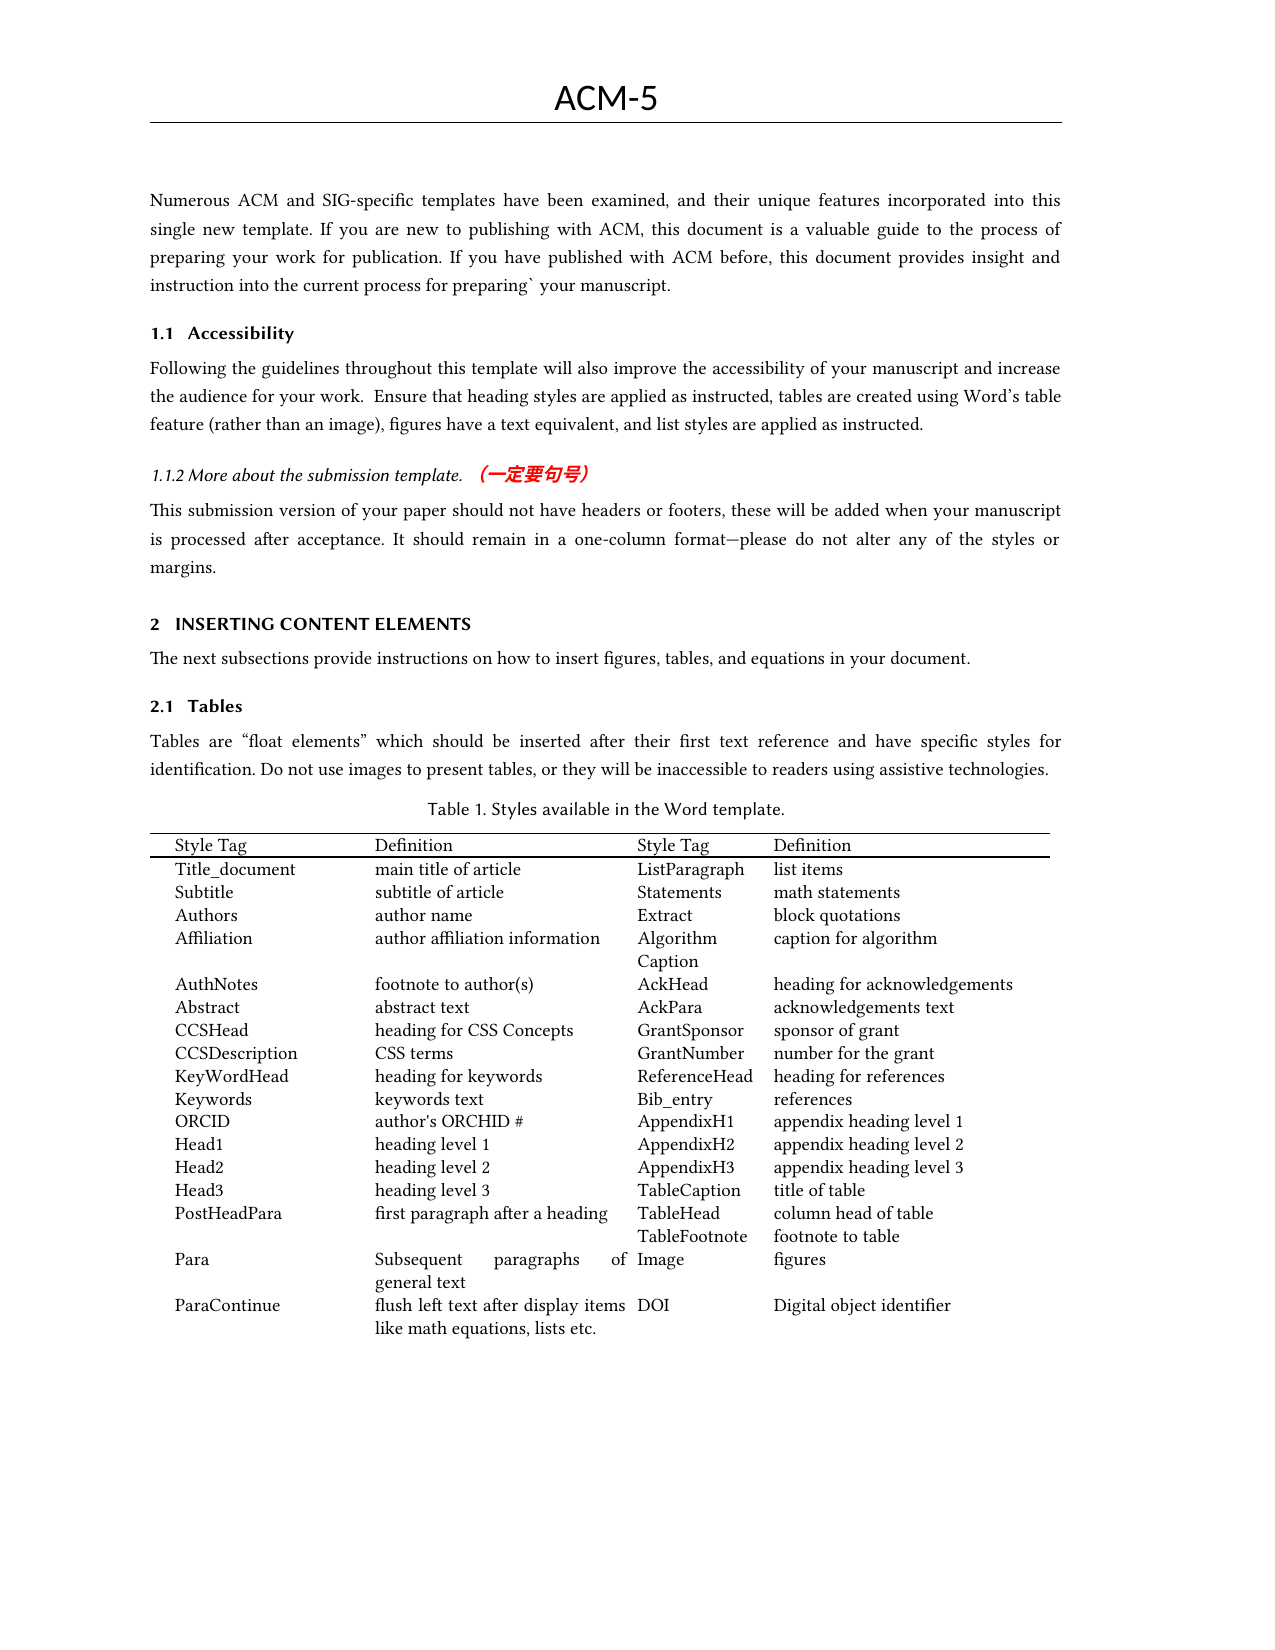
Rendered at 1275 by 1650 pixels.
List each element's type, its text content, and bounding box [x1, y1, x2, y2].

table_cell caption for algorithm [774, 926, 1050, 972]
table_cell GrantSponsor [638, 1018, 773, 1041]
table_cell AckHead [638, 972, 773, 995]
table_cell TableHead TableFootnote [638, 1201, 773, 1247]
table_header Style Tag [638, 834, 773, 856]
table_cell Title_document [150, 858, 375, 880]
table_cell Head1 [150, 1133, 375, 1155]
table_header Definition [375, 834, 637, 856]
table_cell Para [150, 1247, 375, 1293]
table_cell CSS terms [375, 1041, 637, 1064]
table_cell AckPara [638, 995, 773, 1018]
text Tables [150, 694, 1062, 717]
table_cell column head of table footnote to table [774, 1201, 1050, 1247]
table_cell main title of article [375, 858, 637, 880]
table_cell keywords text [375, 1087, 637, 1109]
table_cell Keywords [150, 1087, 375, 1109]
list More about the submission template. （一定要句号） [150, 460, 1062, 487]
table_cell Abstract [150, 995, 375, 1018]
table_cell ParaContinue DisplayFormula [150, 1293, 375, 1339]
table_cell Head2 [150, 1155, 375, 1178]
table_cell KeyWordHead [150, 1064, 375, 1087]
table_cell acknowledgements text [774, 995, 1050, 1018]
table_cell Algorithm Caption [638, 926, 773, 972]
table_cell Head3 [150, 1178, 375, 1201]
table_cell appendix heading level 2 [774, 1133, 1050, 1155]
table_header Style Tag [150, 834, 375, 856]
text Table 1. Styles available in the Word template. [150, 798, 1062, 820]
table_cell heading level 2 [375, 1155, 637, 1178]
table_cell Subsequent paragraphs of general text [375, 1247, 637, 1293]
table_cell TableCaption [638, 1178, 773, 1201]
table_cell first paragraph after a heading [375, 1201, 637, 1247]
table_cell figures [774, 1247, 1050, 1293]
text The next subsections provide instructions on how to insert figures, tables, and equations in your document. [150, 641, 1062, 669]
table_cell Digital object identifier [774, 1293, 1050, 1339]
text Inserting Content Elements [150, 611, 1062, 634]
table_cell math statements [774, 880, 1050, 903]
table_cell AppendixH1 [638, 1110, 773, 1132]
table_cell ORCID [150, 1110, 375, 1132]
table_cell Authors [150, 903, 375, 926]
table_cell Image [638, 1247, 773, 1293]
table_cell block quotations [774, 903, 1050, 926]
text Tables are “float elements” which should be inserted after their first text reference and have specific styles for identification. Do not use images to present tables, or they will be inaccessible to readers using assistive technologies. [150, 723, 1062, 780]
table_cell sponsor of grant [774, 1018, 1050, 1041]
table_cell heading for references [774, 1064, 1050, 1087]
table_cell title of table [774, 1178, 1050, 1201]
table_cell heading for acknowledgements [774, 972, 1050, 995]
table_cell ListParagraph [638, 858, 773, 880]
table_cell number for the grant [774, 1041, 1050, 1064]
table_cell list items [774, 858, 1050, 880]
table_cell Subtitle [150, 880, 375, 903]
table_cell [375, 1293, 637, 1339]
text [150, 183, 1062, 296]
table_cell AppendixH2 [638, 1133, 773, 1155]
table_cell Bib_entry [638, 1087, 773, 1109]
table_cell GrantNumber [638, 1041, 773, 1064]
table_cell AuthNotes [150, 972, 375, 995]
table_cell Affiliation [150, 926, 375, 972]
text Following the guidelines throughout this template will also improve the accessibility of your manuscript and increase the audience for your work. Ensure that heading styles are applied as instructed, tables are created using Word’s table feature (rather than an image), figures have a text equivalent, and list styles are applied as instructed. [150, 351, 1062, 435]
table_cell references [774, 1087, 1050, 1109]
table_cell appendix heading level 1 [774, 1110, 1050, 1132]
table_cell Statements [638, 880, 773, 903]
table_cell heading level 3 [375, 1178, 637, 1201]
table_cell CCSHead [150, 1018, 375, 1041]
table_cell ReferenceHead [638, 1064, 773, 1087]
table_cell heading level 1 [375, 1133, 637, 1155]
table_cell author affiliation information [375, 926, 637, 972]
table_cell author name [375, 903, 637, 926]
table_cell Extract [638, 903, 773, 926]
table_cell subtitle of article [375, 880, 637, 903]
table_cell DOI [638, 1293, 773, 1339]
table_cell heading for keywords [375, 1064, 637, 1087]
table_cell heading for CSS Concepts [375, 1018, 637, 1041]
table_cell appendix heading level 3 [774, 1155, 1050, 1178]
table_cell CCSDescription [150, 1041, 375, 1064]
text Accessibility [150, 321, 1062, 344]
table_cell PostHeadPara [150, 1201, 375, 1247]
table_cell footnote to author(s) [375, 972, 637, 995]
table_cell AppendixH3 [638, 1155, 773, 1178]
table_cell abstract text [375, 995, 637, 1018]
table_header Definition [774, 834, 1050, 856]
table_cell author's ORCHID # [375, 1110, 637, 1132]
text This submission version of your paper should not have headers or footers, these will be added when your manuscript is processed after acceptance. It should remain in a one-column format—please do not alter any of the styles or margins. [150, 493, 1062, 578]
